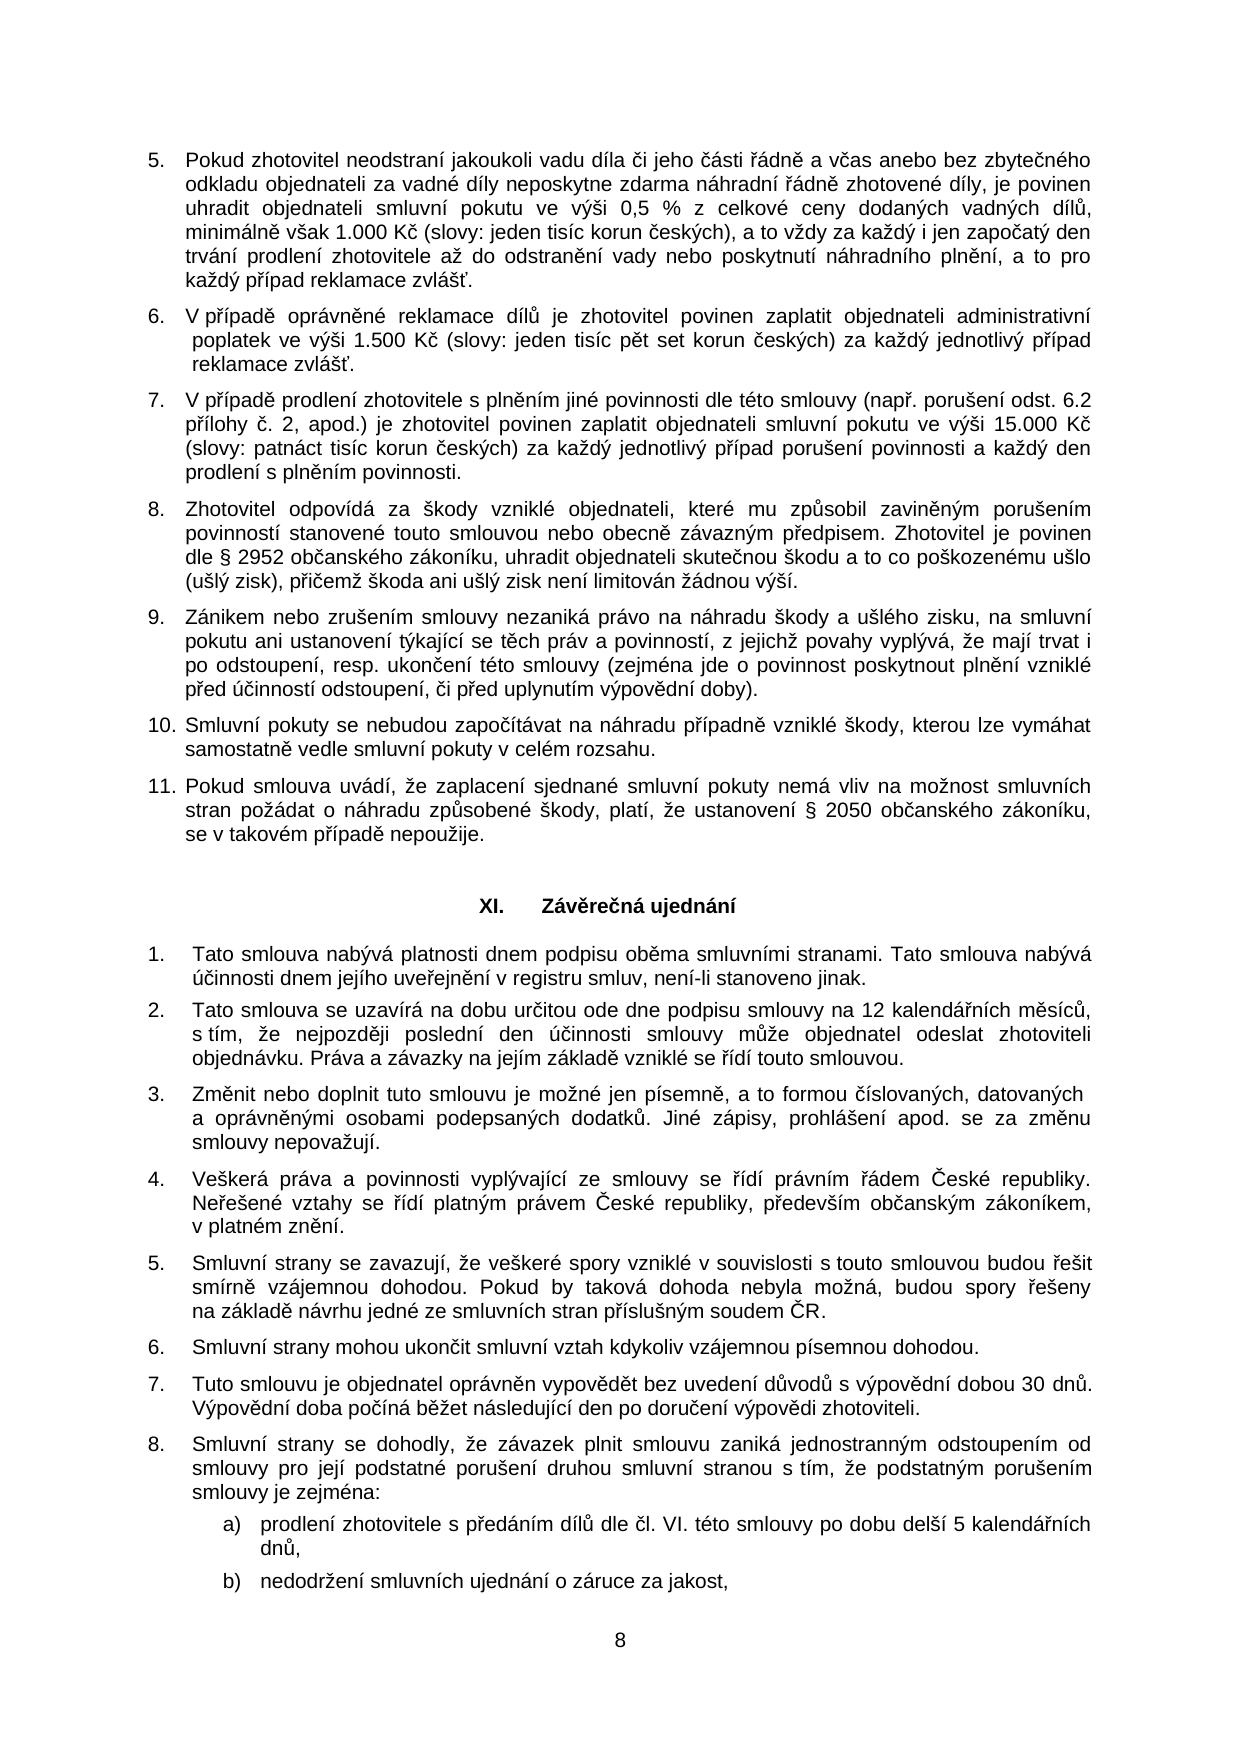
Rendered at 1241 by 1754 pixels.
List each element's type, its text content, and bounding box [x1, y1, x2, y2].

list Smluvní pokuty se nebudou započítávat na náhradu případně vzniklé škody, kterou lze vymáhat samostatně vedle smluvní pokuty v celém rozsahu. [148, 713, 1093, 761]
list Tuto smlouvu je objednatel oprávněn vypovědět bez uvedení důvodů s výpovědní dobou 30 dnů. Výpovědní doba počíná běžet následující den po doručení výpovědi zhotoviteli. [148, 1372, 1093, 1419]
list V případě prodlení zhotovitele s plněním jiné povinnosti dle této smlouvy (např. porušení odst. 6.2 přílohy č. 2, apod.) je zhotovitel povinen zaplatit objednateli smluvní pokutu ve výši 15.000 Kč (slovy: patnáct tisíc korun českých) za každý jednotlivý případ porušení povinnosti a každý den prodlení s plněním povinnosti. [148, 388, 1093, 484]
list prodlení zhotovitele s předáním dílů dle čl. VI. této smlouvy po dobu delší 5 kalendářních dnů, [223, 1512, 1093, 1560]
list Tato smlouva nabývá platnosti dnem podpisu oběma smluvními stranami. Tato smlouva nabývá účinnosti dnem jejího uveřejnění v registru smluv, není-li stanoveno jinak. [148, 941, 1093, 989]
list V případě oprávněné reklamace dílů je zhotovitel povinen zaplatit objednateli administrativní poplatek ve výši 1.500 Kč (slovy: jeden tisíc pět set korun českých) za každý jednotlivý případ reklamace zvlášť. [148, 304, 1093, 376]
list Veškerá práva a povinnosti vyplývající ze smlouvy se řídí právním řádem České republiky. Neřešené vztahy se řídí platným právem České republiky, především občanským zákoníkem, v platném znění. [148, 1166, 1093, 1238]
list nedodržení smluvních ujednání o záruce za jakost, [223, 1568, 1093, 1592]
list Pokud zhotovitel neodstraní jakoukoli vadu díla či jeho části řádně a včas anebo bez zbytečného odkladu objednateli za vadné díly neposkytne zdarma náhradní řádně zhotovené díly, je povinen uhradit objednateli smluvní pokutu ve výši 0,5 % z celkové ceny dodaných vadných dílů, minimálně však 1.000 Kč (slovy: jeden tisíc korun českých), a to vždy za každý i jen započatý den trvání prodlení zhotovitele až do odstranění vady nebo poskytnutí náhradního plnění, a to pro každý případ reklamace zvlášť. [148, 148, 1093, 291]
list Tato smlouva se uzavírá na dobu určitou ode dne podpisu smlouvy na 12 kalendářních měsíců, s tím, že nejpozději poslední den účinnosti smlouvy může objednatel odeslat zhotoviteli objednávku. Práva a závazky na jejím základě vzniklé se řídí touto smlouvou. [148, 998, 1093, 1069]
list Zhotovitel odpovídá za škody vzniklé objednateli, které mu způsobil zaviněným porušením povinností stanovené touto smlouvou nebo obecně závazným předpisem. Zhotovitel je povinen dle § 2952 občanského zákoníku, uhradit objednateli skutečnou škodu a to co poškozenému ušlo (ušlý zisk), přičemž škoda ani ušlý zisk není limitován žádnou výší. [148, 497, 1093, 592]
subtitle Závěrečná ujednání [148, 893, 1093, 917]
list Změnit nebo doplnit tuto smlouvu je možné jen písemně, a to formou číslovaných, datovaných a oprávněnými osobami podepsaných dodatků. Jiné zápisy, prohlášení apod. se za změnu smlouvy nepovažují. [148, 1082, 1093, 1154]
list Smluvní strany se dohodly, že závazek plnit smlouvu zaniká jednostranným odstoupením od smlouvy pro její podstatné porušení druhou smluvní stranou s tím, že podstatným porušením smlouvy je zejména: [148, 1432, 1093, 1504]
list Smluvní strany mohou ukončit smluvní vztah kdykoliv vzájemnou písemnou dohodou. [148, 1335, 1093, 1359]
list Smluvní strany se zavazují, že veškeré spory vzniklé v souvislosti s touto smlouvou budou řešit smírně vzájemnou dohodou. Pokud by taková dohoda nebyla možná, budou spory řešeny na základě návrhu jedné ze smluvních stran příslušným soudem ČR. [148, 1251, 1093, 1323]
list Zánikem nebo zrušením smlouvy nezaniká právo na náhradu škody a ušlého zisku, na smluvní pokutu ani ustanovení týkající se těch práv a povinností, z jejichž povahy vyplývá, že mají trvat i po odstoupení, resp. ukončení této smlouvy (zejména jde o povinnost poskytnout plnění vzniklé před účinností odstoupení, či před uplynutím výpovědní doby). [148, 605, 1093, 701]
list Pokud smlouva uvádí, že zaplacení sjednané smluvní pokuty nemá vliv na možnost smluvních stran požádat o náhradu způsobené škody, platí, že ustanovení § 2050 občanského zákoníku, se v takovém případě nepoužije. [148, 774, 1093, 846]
